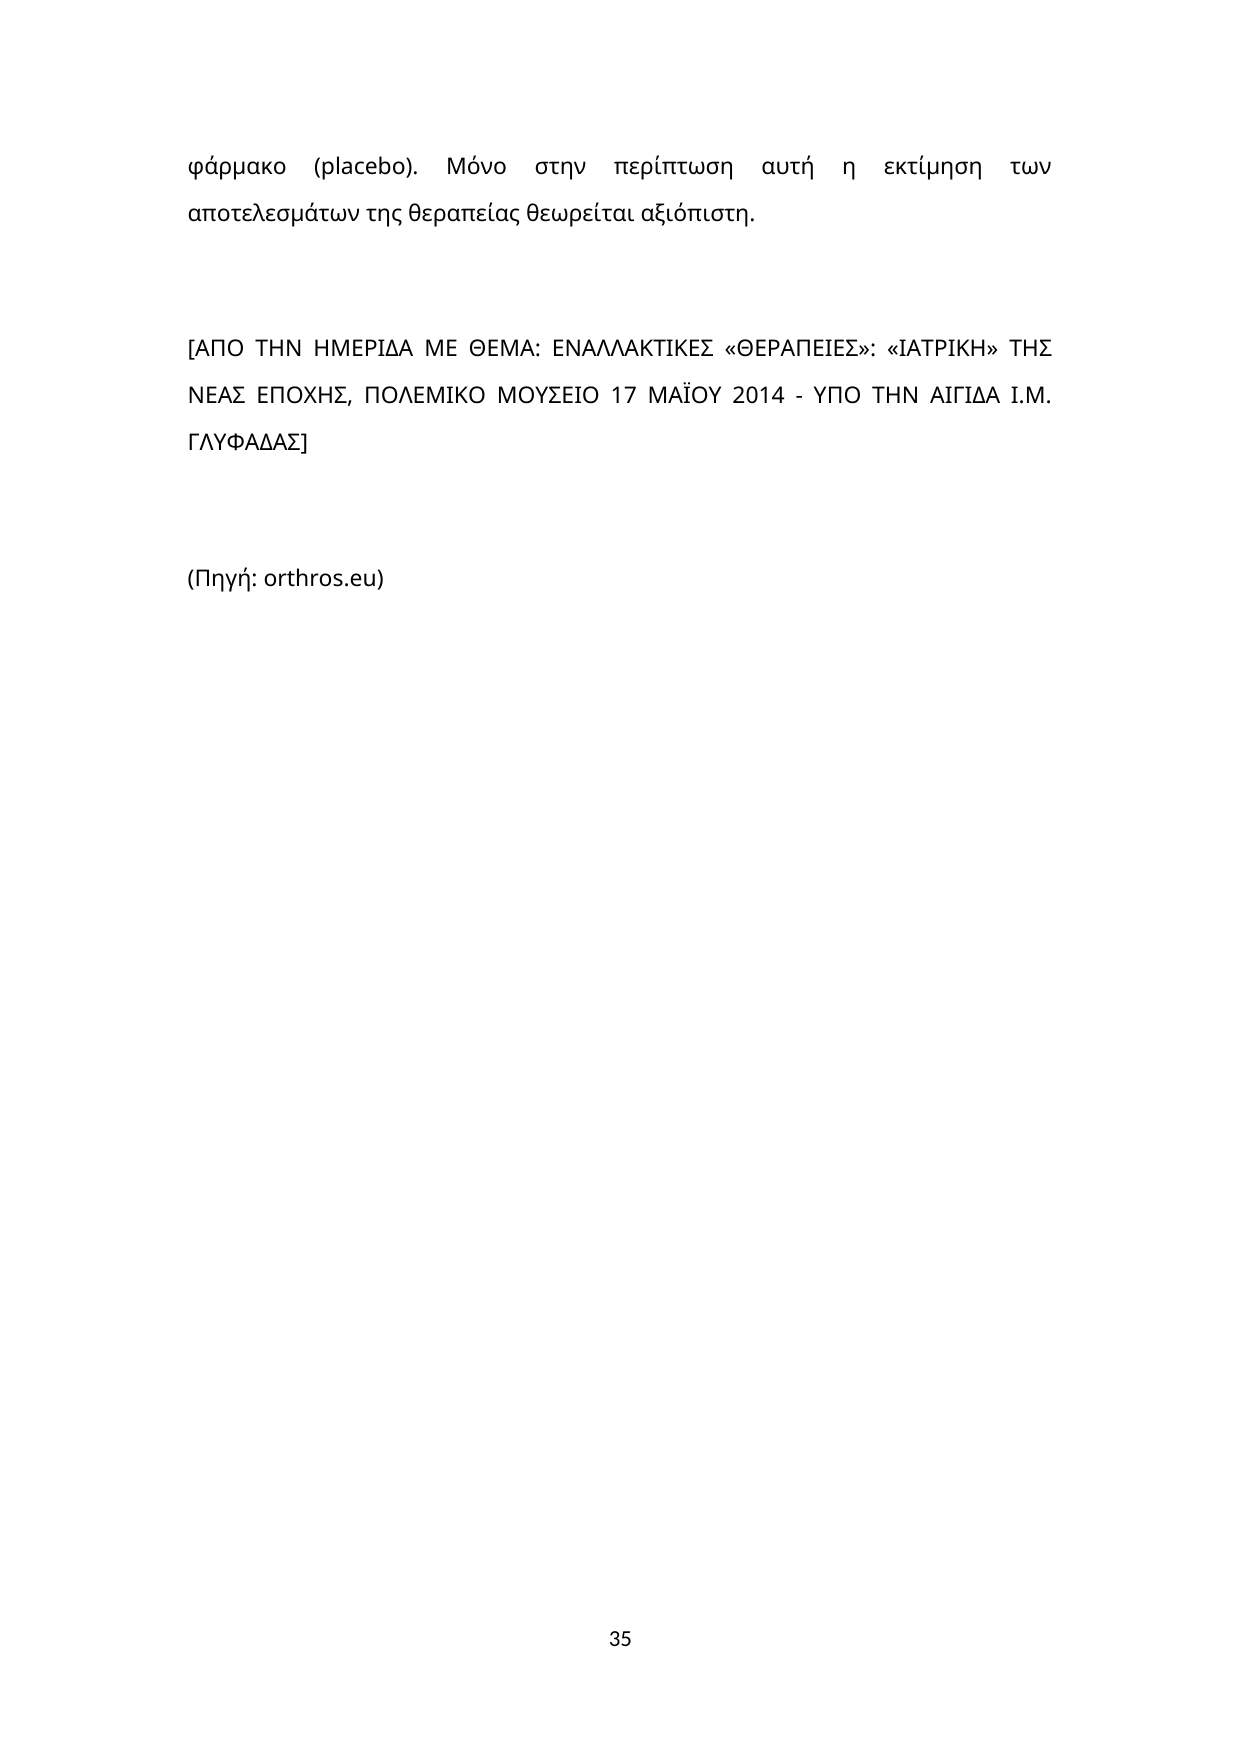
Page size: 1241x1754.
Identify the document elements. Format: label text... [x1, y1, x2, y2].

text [187, 150, 1053, 228]
text (Πηγή: orthros.eu) [187, 561, 1053, 593]
text [ΑΠΟ ΤΗΝ ΗΜΕΡΙΔΑ ΜΕ ΘΕΜΑ: ΕΝΑΛΛΑΚΤΙΚΕΣ «ΘΕΡΑΠΕΙΕΣ»: «ΙΑΤΡΙΚΗ» ΤΗΣ ΝΕΑΣ ΕΠΟΧΗΣ, ΠΟΛΕΜΙΚΟ ΜΟΥΣΕΙΟ 17 ΜΑΪΟΥ 2014 - ΥΠΟ ΤΗΝ ΑΙΓΙΔΑ Ι.Μ. ΓΛΥΦΑΔΑΣ] [187, 332, 1053, 457]
